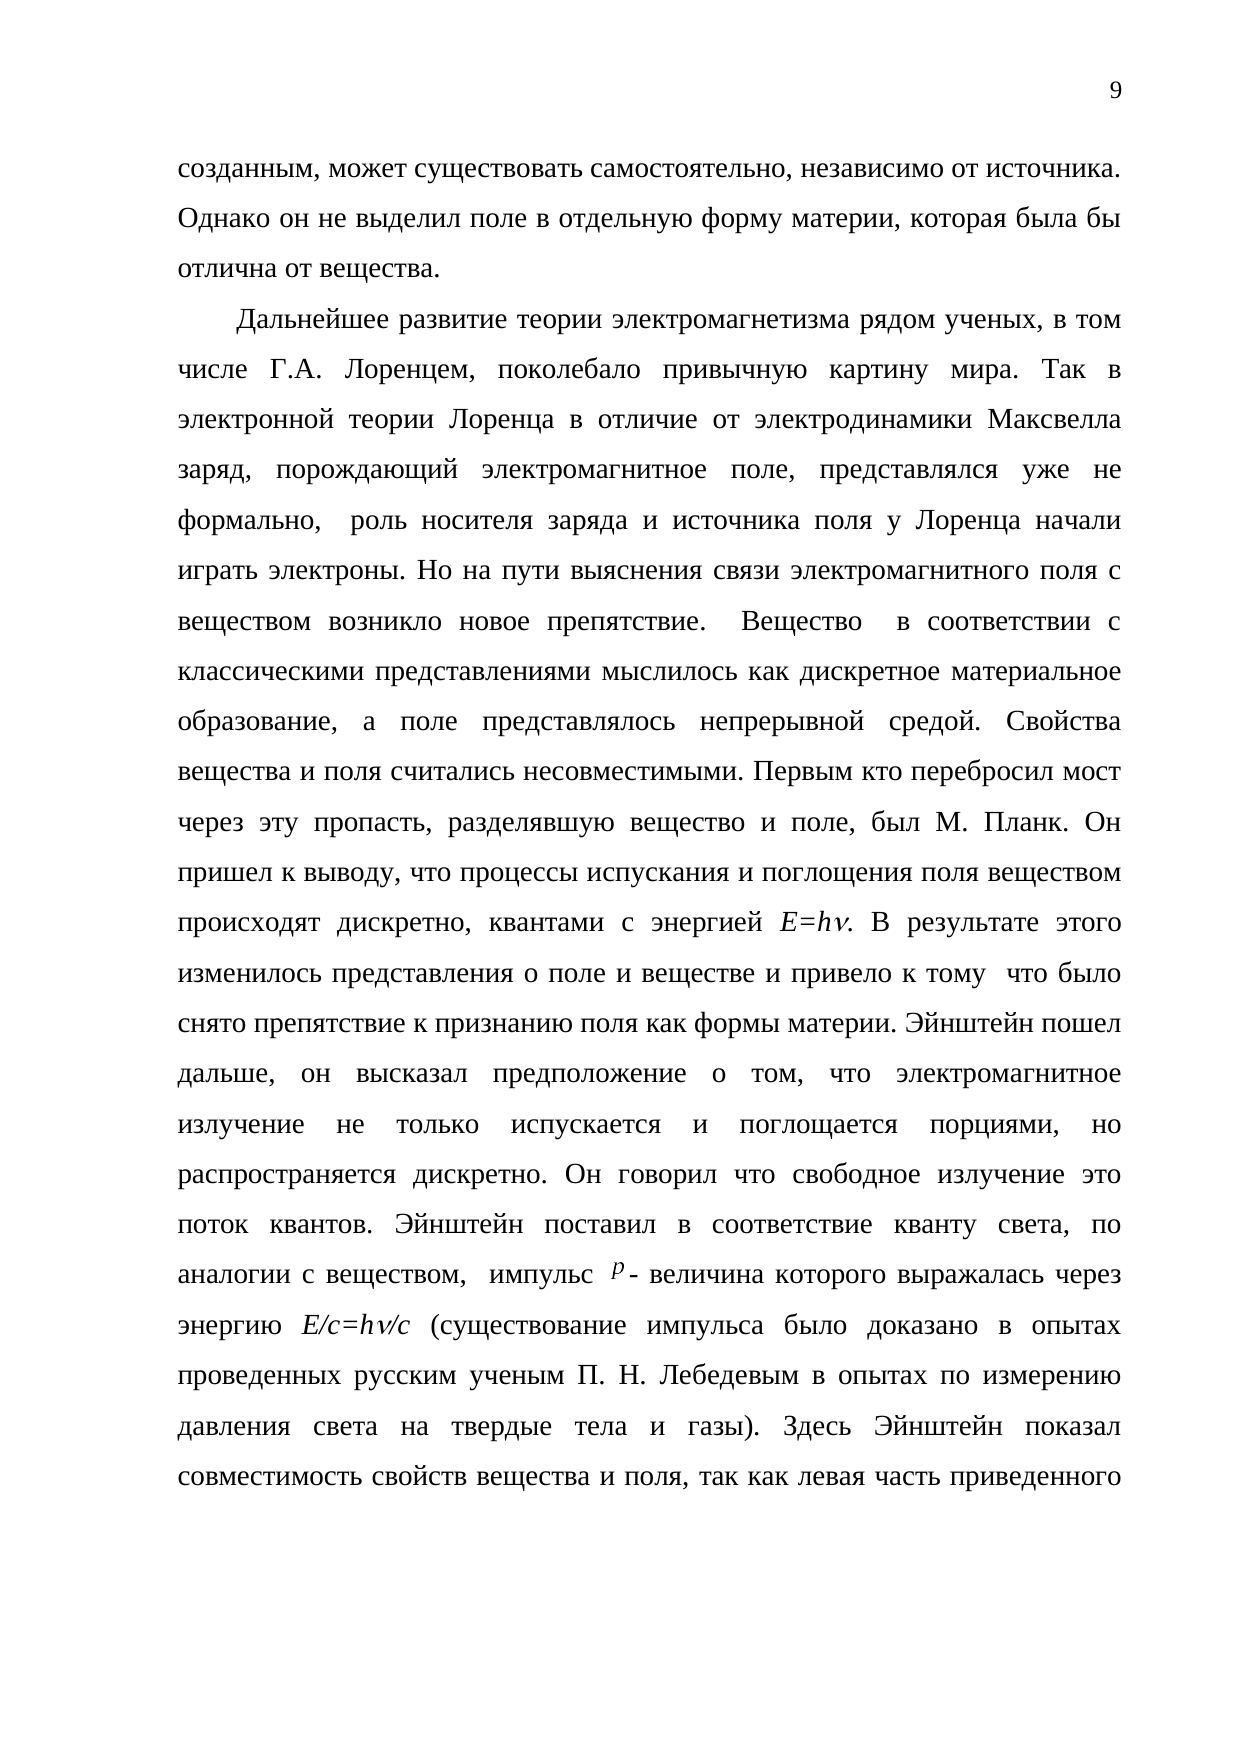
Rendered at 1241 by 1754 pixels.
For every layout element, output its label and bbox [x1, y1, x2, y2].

text [177, 301, 1122, 1492]
text [177, 150, 1122, 284]
